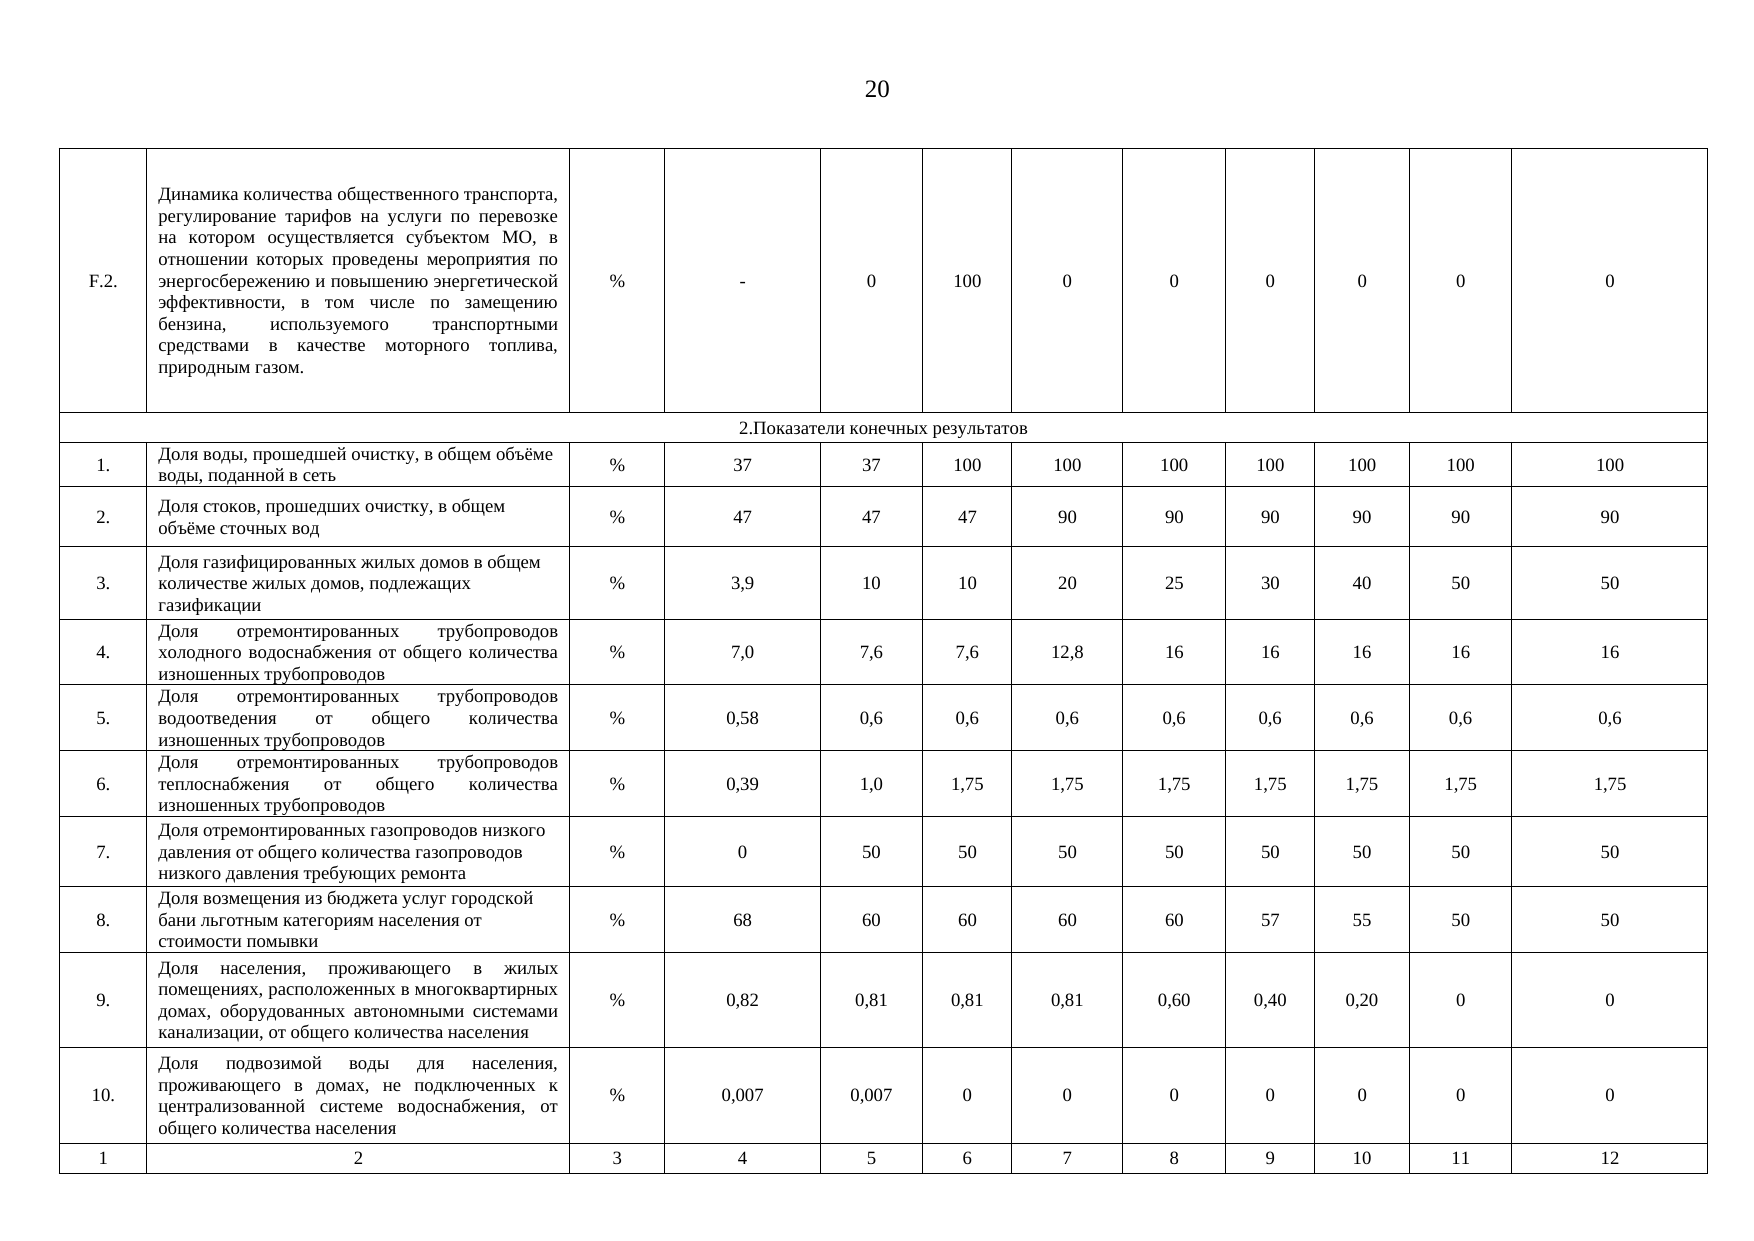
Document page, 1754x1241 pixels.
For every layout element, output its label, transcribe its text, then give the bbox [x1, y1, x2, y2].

table_cell 0 [1012, 1048, 1122, 1143]
table_cell 0 [665, 817, 820, 886]
table_cell % [570, 817, 664, 886]
table_cell Доля отремонтированных трубопроводов водоотведения от общего количества изношенных трубопроводов [147, 685, 569, 750]
table_cell Доля отремонтированных газопроводов низкого давления от общего количества газопроводов низкого давления требующих ремонта [147, 817, 569, 886]
table_cell 100 [1315, 443, 1409, 486]
table_cell % [570, 685, 664, 750]
table_cell 12,8 [1012, 620, 1122, 684]
table_cell 1,75 [1315, 751, 1409, 816]
table_cell Доля подвозимой воды для населения, проживающего в домах, не подключенных к централизованной системе водоснабжения, от общего количества населения [147, 1048, 569, 1143]
table_cell 90 [1123, 487, 1225, 546]
table_cell 0,007 [665, 1048, 820, 1143]
table_cell 6. [60, 751, 146, 816]
table_cell 3. [60, 547, 146, 618]
table_cell 30 [1226, 547, 1314, 618]
table_cell 7,0 [665, 620, 820, 684]
table_cell 0,20 [1315, 953, 1409, 1047]
table_cell 1,75 [1226, 751, 1314, 816]
table_cell 3,9 [665, 547, 820, 618]
table_cell 1,75 [1012, 751, 1122, 816]
table_cell 50 [923, 817, 1011, 886]
table_cell 0 [1012, 149, 1122, 412]
table_cell 4 [665, 1144, 820, 1172]
table_cell % [570, 487, 664, 546]
table_cell 37 [665, 443, 820, 486]
table_cell 2 [147, 1144, 569, 1172]
table_cell % [570, 443, 664, 486]
table_cell 2.Показатели конечных результатов [60, 413, 1707, 442]
table_cell 90 [1226, 487, 1314, 546]
table_cell 50 [1410, 547, 1511, 618]
table_cell 37 [821, 443, 922, 486]
table_cell 12 [1512, 1144, 1707, 1172]
table_cell 50 [1123, 817, 1225, 886]
table_cell 10 [923, 547, 1011, 618]
table_cell Доля отремонтированных трубопроводов теплоснабжения от общего количества изношенных трубопроводов [147, 751, 569, 816]
table_cell 0 [923, 1048, 1011, 1143]
table_cell Динамика количества общественного транспорта, регулирование тарифов на услуги по перевозке на котором осуществляется субъектом МО, в отношении которых проведены мероприятия по энергосбережению и повышению энергетической эффективности, в том числе по замещению бензина, используемого транспортными средствами в качестве моторного топлива, природным газом. [147, 149, 569, 412]
table_cell 10. [60, 1048, 146, 1143]
table_cell 0,40 [1226, 953, 1314, 1047]
table_cell 1. [60, 443, 146, 486]
table_cell 0 [1512, 149, 1707, 412]
table_cell 0,6 [923, 685, 1011, 750]
table_cell 100 [1226, 443, 1314, 486]
table_cell 16 [1512, 620, 1707, 684]
table_cell 100 [923, 443, 1011, 486]
table_cell 50 [1512, 887, 1707, 952]
table_cell Доля населения, проживающего в жилых помещениях, расположенных в многоквартирных домах, оборудованных автономными системами канализации, от общего количества населения [147, 953, 569, 1047]
table_cell 100 [1123, 443, 1225, 486]
table_cell 1,75 [1512, 751, 1707, 816]
table_cell % [570, 751, 664, 816]
table_cell 0,81 [1012, 953, 1122, 1047]
table_cell Доля отремонтированных трубопроводов холодного водоснабжения от общего количества изношенных трубопроводов [147, 620, 569, 684]
table_cell 0 [1226, 1048, 1314, 1143]
table_cell % [570, 953, 664, 1047]
table_cell 0,6 [1123, 685, 1225, 750]
table_cell 90 [1012, 487, 1122, 546]
table_cell 60 [821, 887, 922, 952]
table_cell 16 [1226, 620, 1314, 684]
table_cell 3 [570, 1144, 664, 1172]
table_cell 0 [1315, 149, 1409, 412]
table_cell 50 [1315, 817, 1409, 886]
table_cell 55 [1315, 887, 1409, 952]
table_cell 68 [665, 887, 820, 952]
table_cell 50 [1410, 817, 1511, 886]
table_cell 0,82 [665, 953, 820, 1047]
table_cell % [570, 887, 664, 952]
table_cell 90 [1315, 487, 1409, 546]
table_cell 0 [1315, 1048, 1409, 1143]
table_cell 0 [1123, 149, 1225, 412]
table_cell 0 [821, 149, 922, 412]
table_cell 47 [665, 487, 820, 546]
table_cell 9 [1226, 1144, 1314, 1172]
table_cell % [570, 149, 664, 412]
table_cell Доля воды, прошедшей очистку, в общем объёме воды, поданной в сеть [147, 443, 569, 486]
table_cell 7,6 [923, 620, 1011, 684]
table_cell 6 [923, 1144, 1011, 1172]
table_cell 50 [1410, 887, 1511, 952]
table_cell 4. [60, 620, 146, 684]
table_cell 50 [1012, 817, 1122, 886]
table_cell 47 [821, 487, 922, 546]
table_cell 5 [821, 1144, 922, 1172]
table_cell 0,60 [1123, 953, 1225, 1047]
table_cell 50 [1512, 817, 1707, 886]
table_cell 0,6 [821, 685, 922, 750]
table_cell 5. [60, 685, 146, 750]
table_cell 100 [1410, 443, 1511, 486]
table_cell 0,6 [1315, 685, 1409, 750]
table_cell Доля стоков, прошедших очистку, в общем объёме сточных вод [147, 487, 569, 546]
table_cell 100 [923, 149, 1011, 412]
table_cell 1,75 [923, 751, 1011, 816]
table_cell 0 [1512, 1048, 1707, 1143]
table_cell 0,58 [665, 685, 820, 750]
table_cell 11 [1410, 1144, 1511, 1172]
table_cell 1,75 [1123, 751, 1225, 816]
table_cell 40 [1315, 547, 1409, 618]
table_cell 7 [1012, 1144, 1122, 1172]
table_cell 0,81 [923, 953, 1011, 1047]
table_cell Доля возмещения из бюджета услуг городской бани льготным категориям населения от стоимости помывки [147, 887, 569, 952]
table_cell 7,6 [821, 620, 922, 684]
table_cell 100 [1512, 443, 1707, 486]
table_cell 0 [1410, 953, 1511, 1047]
table_cell 25 [1123, 547, 1225, 618]
table_cell 0,6 [1410, 685, 1511, 750]
table_cell 50 [821, 817, 922, 886]
table_cell 2. [60, 487, 146, 546]
table_cell 9. [60, 953, 146, 1047]
table_cell 90 [1512, 487, 1707, 546]
table_cell 10 [1315, 1144, 1409, 1172]
table_cell 7. [60, 817, 146, 886]
table_cell % [570, 547, 664, 618]
table_cell 50 [1226, 817, 1314, 886]
table_cell 16 [1410, 620, 1511, 684]
table_cell 0 [1512, 953, 1707, 1047]
table_cell 50 [1512, 547, 1707, 618]
table_cell 0 [1226, 149, 1314, 412]
table_cell 8 [1123, 1144, 1225, 1172]
table_cell 60 [1012, 887, 1122, 952]
table_cell 90 [1410, 487, 1511, 546]
table_cell 60 [1123, 887, 1225, 952]
table_cell 0,39 [665, 751, 820, 816]
table_cell 1,0 [821, 751, 922, 816]
table_cell % [570, 620, 664, 684]
table_cell 10 [821, 547, 922, 618]
table_cell 16 [1315, 620, 1409, 684]
table_cell 0 [1410, 1048, 1511, 1143]
table_cell 8. [60, 887, 146, 952]
table_cell 0,6 [1226, 685, 1314, 750]
table_cell 20 [1012, 547, 1122, 618]
table_cell - [665, 149, 820, 412]
table_cell 60 [923, 887, 1011, 952]
table_cell 1,75 [1410, 751, 1511, 816]
table_cell 16 [1123, 620, 1225, 684]
table_cell Доля газифицированных жилых домов в общем количестве жилых домов, подлежащих газификации [147, 547, 569, 618]
table_cell 0,007 [821, 1048, 922, 1143]
table_cell 0,6 [1012, 685, 1122, 750]
table_cell 1 [60, 1144, 146, 1172]
table_cell 100 [1012, 443, 1122, 486]
table_cell 0 [1410, 149, 1511, 412]
table_cell 0 [1123, 1048, 1225, 1143]
table_cell % [570, 1048, 664, 1143]
table_cell 57 [1226, 887, 1314, 952]
table_cell 47 [923, 487, 1011, 546]
table_cell 0,81 [821, 953, 922, 1047]
table_cell 0,6 [1512, 685, 1707, 750]
table_cell F.2. [60, 149, 146, 412]
